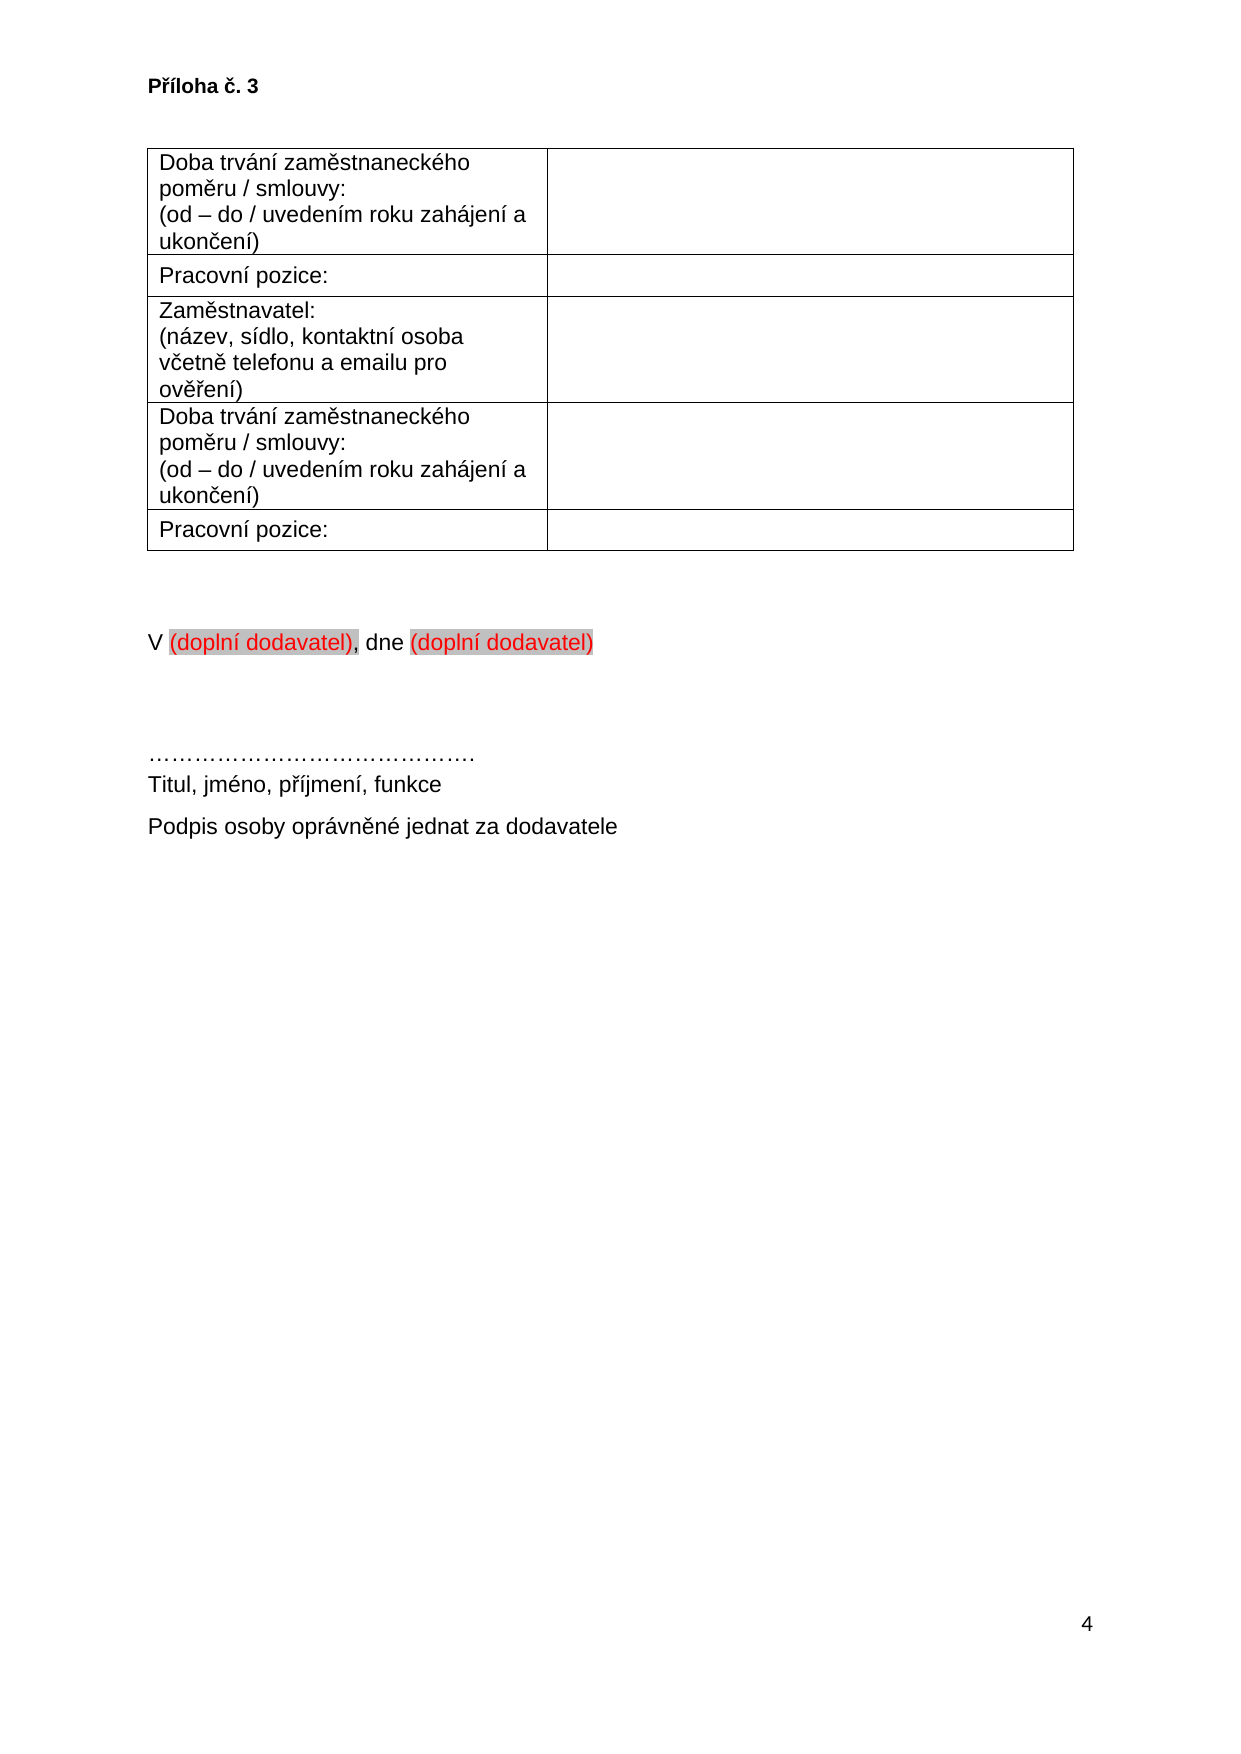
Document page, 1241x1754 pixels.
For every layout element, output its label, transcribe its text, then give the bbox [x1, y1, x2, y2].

table_cell Pracovní pozice: [148, 255, 547, 296]
table_cell Doba trvání zaměstnaneckého poměru / smlouvy: (od – do / uvedením roku zahájení a ukončení) [148, 149, 547, 254]
text V (doplní dodavatel), dne (doplní dodavatel) [148, 628, 1093, 655]
table_cell [548, 297, 1073, 402]
table_cell [548, 403, 1073, 508]
table_cell Doba trvání zaměstnaneckého poměru / smlouvy: (od – do / uvedením roku zahájení a ukončení) [148, 403, 547, 508]
table_cell [548, 149, 1073, 254]
table_cell Zaměstnavatel: (název, sídlo, kontaktní osoba včetně telefonu a emailu pro ověření) [148, 297, 547, 402]
text ……………………………………. Titul, jméno, příjmení, funkce [148, 740, 1093, 797]
table_cell [548, 255, 1073, 296]
text Podpis osoby oprávněné jednat za dodavatele [148, 813, 1093, 839]
table_cell Pracovní pozice: [148, 510, 547, 550]
table_cell [548, 510, 1073, 550]
